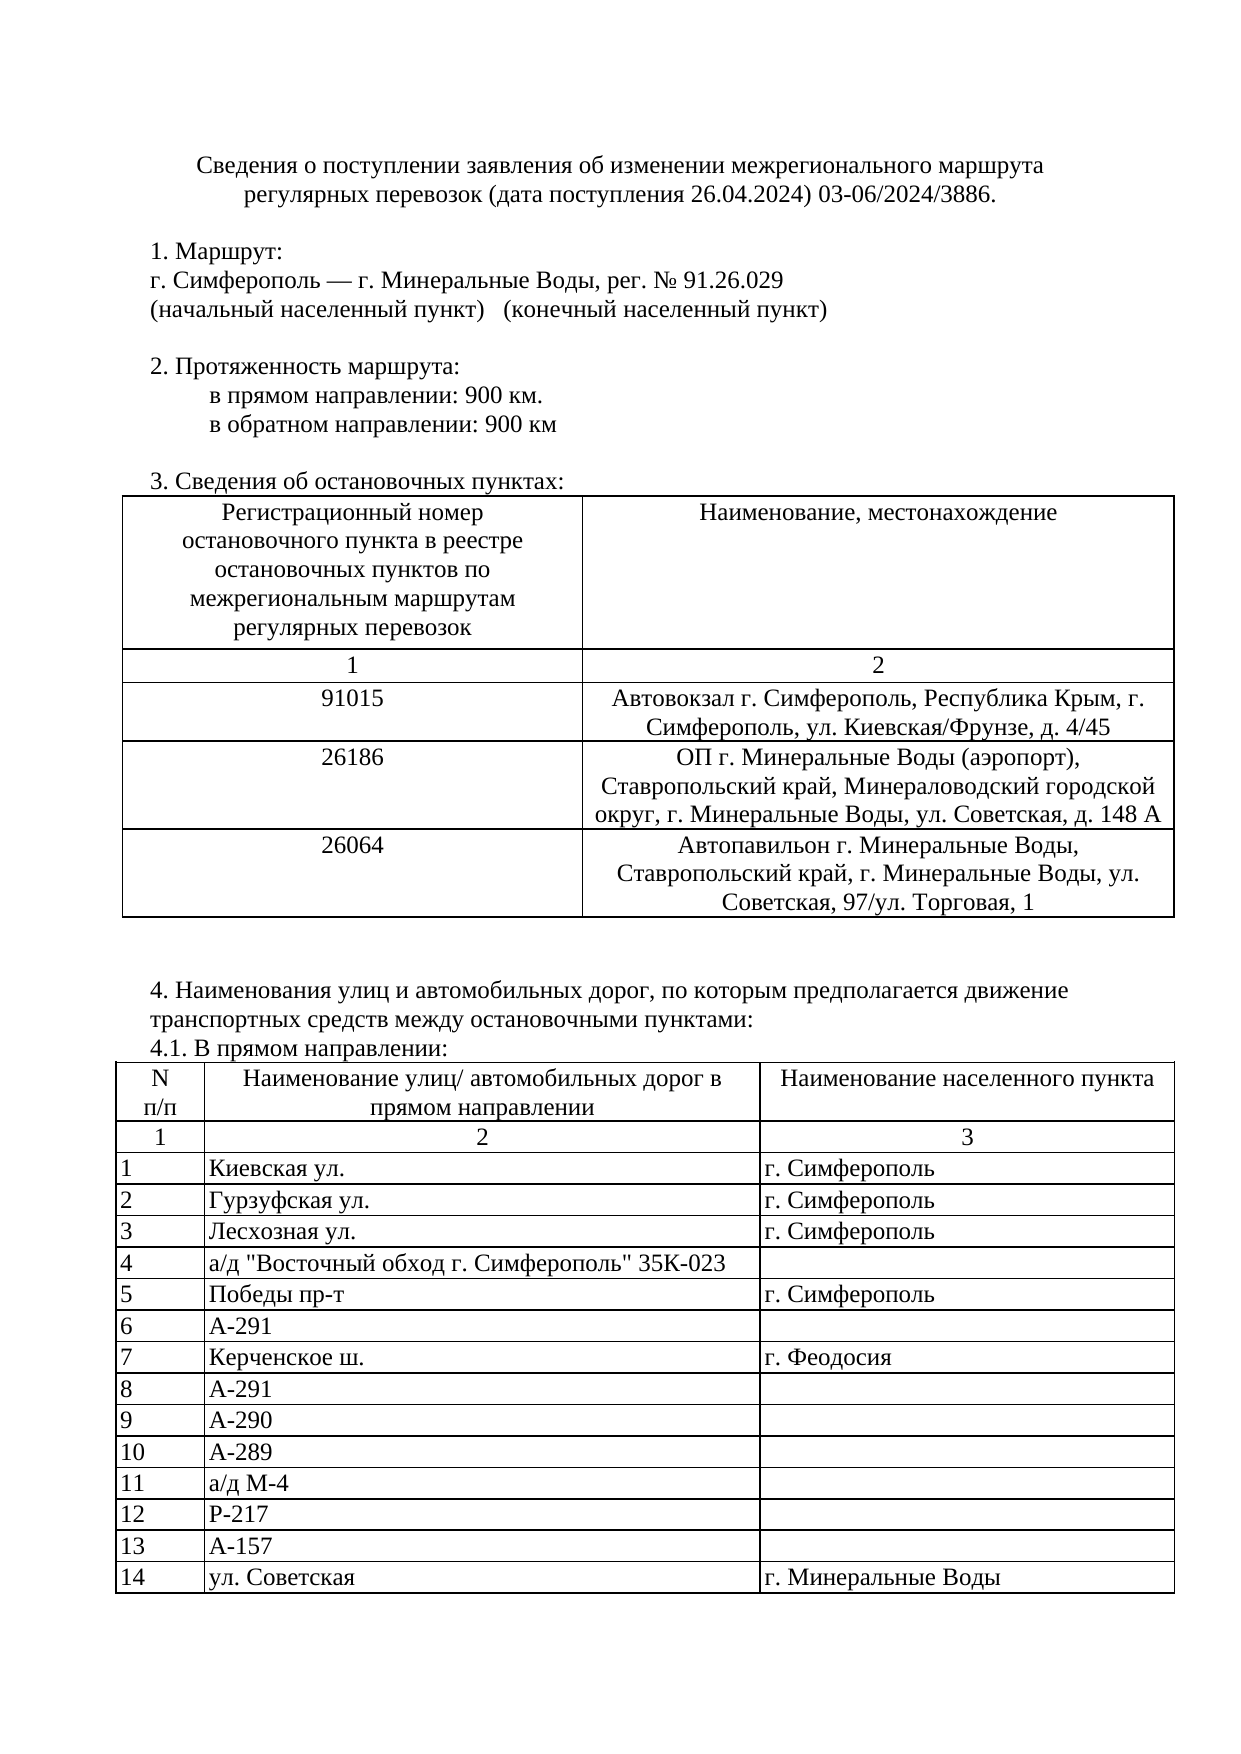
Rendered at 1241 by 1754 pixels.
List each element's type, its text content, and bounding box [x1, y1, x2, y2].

table_cell а/д "Восточный обход г. Симферополь" 35К-023 [205, 1248, 759, 1278]
table_cell А-157 [205, 1531, 759, 1561]
table_cell [761, 1437, 1174, 1466]
table_cell 11 [117, 1468, 204, 1498]
table_cell 10 [117, 1437, 204, 1466]
table_cell 7 [117, 1342, 204, 1372]
table_cell 3 [117, 1216, 204, 1246]
table_cell 4 [117, 1248, 204, 1278]
table_cell А-290 [205, 1405, 759, 1435]
text 4.1. В прямом направлении: [150, 1033, 1090, 1061]
table_cell 2 [583, 650, 1173, 681]
table_cell [761, 1500, 1174, 1529]
text 1. Маршрут: [150, 236, 1090, 265]
table_cell А-289 [205, 1437, 759, 1466]
text в обратном направлении: 900 км [150, 409, 1090, 437]
table_header Наименование, местонахождение [583, 497, 1173, 648]
table_cell г. Симферополь [761, 1216, 1174, 1246]
table_cell 13 [117, 1531, 204, 1561]
table_cell г. Феодосия [761, 1342, 1174, 1372]
table_header N п/п [117, 1063, 204, 1120]
table_cell г. Минеральные Воды [761, 1562, 1174, 1592]
table_cell Гурзуфская ул. [205, 1185, 759, 1215]
table_cell [761, 1248, 1174, 1278]
table_cell [761, 1531, 1174, 1561]
text 2. Протяженность маршрута: [150, 351, 1090, 380]
table_cell Победы пр-т [205, 1279, 759, 1309]
table_cell [761, 1374, 1174, 1403]
table_cell 14 [117, 1562, 204, 1592]
table_header Наименование улиц/ автомобильных дорог в прямом направлении [205, 1063, 759, 1120]
table_cell 26186 [123, 742, 582, 828]
table_cell г. Симферополь [761, 1153, 1174, 1183]
table_cell 9 [117, 1405, 204, 1435]
table_cell 6 [117, 1311, 204, 1341]
table_header Регистрационный номер остановочного пункта в реестре остановочных пунктов по межрегиональным маршрутам регулярных перевозок [123, 497, 582, 648]
table_cell 8 [117, 1374, 204, 1403]
table_cell 2 [205, 1122, 759, 1152]
table_cell 5 [117, 1279, 204, 1309]
table_cell 26064 [123, 830, 582, 916]
text (начальный населенный пункт) (конечный населенный пункт) [150, 294, 1090, 322]
table_cell 1 [123, 650, 582, 681]
table_cell [761, 1311, 1174, 1341]
table_cell 1 [117, 1153, 204, 1183]
table_cell а/д М-4 [205, 1468, 759, 1498]
table_cell А-291 [205, 1311, 759, 1341]
table_cell Автовокзал г. Симферополь, Республика Крым, г. Симферополь, ул. Киевская/Фрунзе, д. 4/45 [583, 683, 1173, 740]
table_cell А-291 [205, 1374, 759, 1403]
table_cell ул. Советская [205, 1562, 759, 1592]
table_cell 2 [117, 1185, 204, 1215]
table_header Наименование населенного пункта [761, 1063, 1174, 1120]
text Сведения о поступлении заявления об изменении межрегионального маршрута регулярных перевозок (дата поступления 26.04.2024) 03-06/2024/3886. [150, 150, 1090, 207]
table_cell г. Симферополь [761, 1185, 1174, 1215]
text 4. Наименования улиц и автомобильных дорог, по которым предполагается движение транспортных средств между остановочными пунктами: [150, 975, 1090, 1033]
table_cell [761, 1468, 1174, 1498]
table_cell Р-217 [205, 1500, 759, 1529]
table_cell Лесхозная ул. [205, 1216, 759, 1246]
table_cell 91015 [123, 683, 582, 740]
table_cell 3 [761, 1122, 1174, 1152]
table_cell ОП г. Минеральные Воды (аэропорт), Ставропольский край, Минераловодский городской округ, г. Минеральные Воды, ул. Советская, д. 148 А [583, 742, 1173, 828]
table_cell г. Симферополь [761, 1279, 1174, 1309]
table_cell 12 [117, 1500, 204, 1529]
table_cell Керченское ш. [205, 1342, 759, 1372]
table_cell [761, 1405, 1174, 1435]
text в прямом направлении: 900 км. [150, 380, 1090, 409]
table_cell 1 [117, 1122, 204, 1152]
text г. Симферополь — г. Минеральные Воды, рег. № 91.26.029 [150, 265, 1090, 294]
table_cell Киевская ул. [205, 1153, 759, 1183]
text 3. Сведения об остановочных пунктах: [150, 466, 1090, 495]
table_cell Автопавильон г. Минеральные Воды, Ставропольский край, г. Минеральные Воды, ул. Советская, 97/ул. Торговая, 1 [583, 830, 1173, 916]
